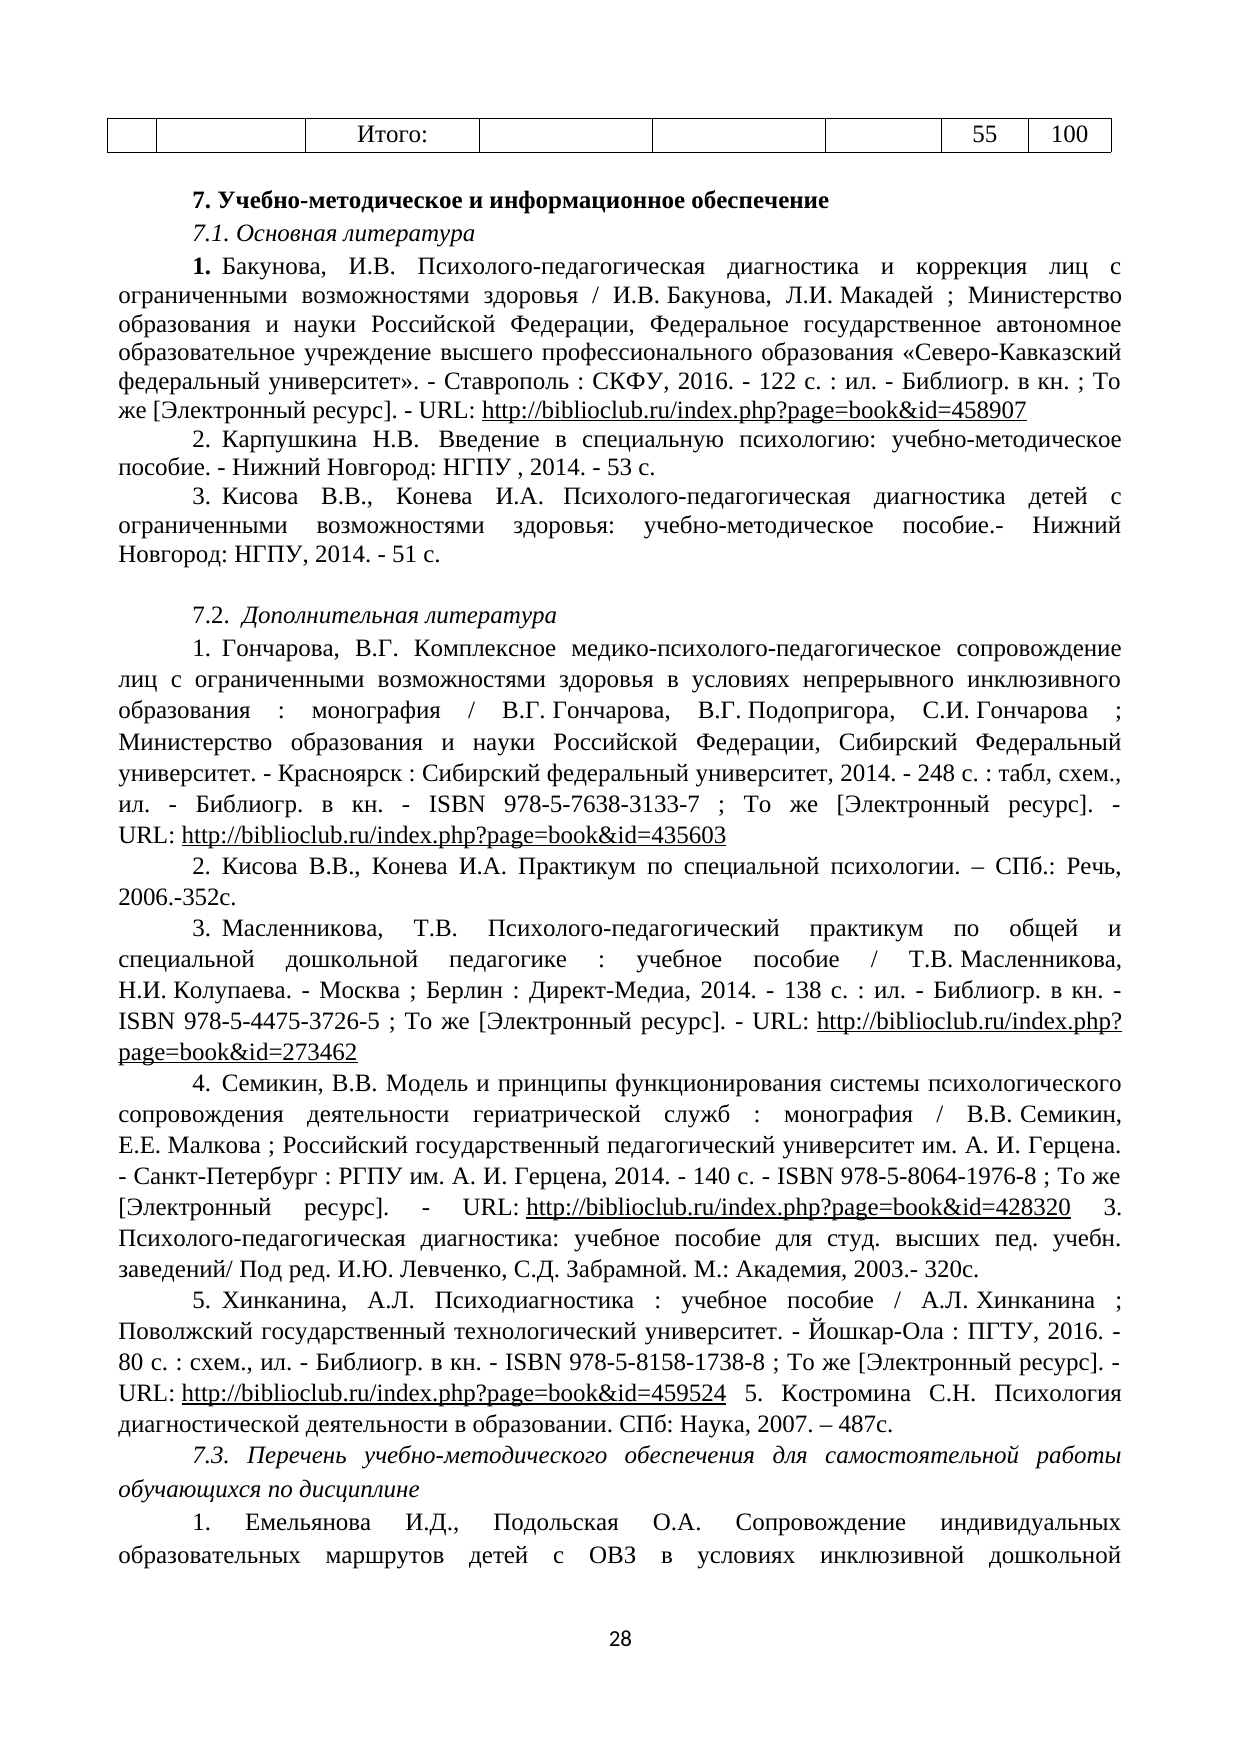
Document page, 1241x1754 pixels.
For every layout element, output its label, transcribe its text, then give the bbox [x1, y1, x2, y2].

list Карпушкина Н.В. Введение в специальную психологию: учебно-методическое пособие. - Нижний Новгород: НГПУ , 2014. - 53 с. [118, 424, 1122, 481]
list Кисова В.В., Конева И.А. Психолого-педагогическая диагностика детей с ограниченными возможностями здоровья: учебно-методическое пособие.- Нижний Новгород: НГПУ, 2014. - 51 с. [118, 481, 1122, 567]
text 7.3. Перечень учебно-методического обеспечения для самостоятельной работы обучающихся по дисциплине [118, 1441, 1122, 1502]
list Кисова В.В., Конева И.А. Практикум по специальной психологии. – СПб.: Речь, 2006.-352с. [118, 851, 1122, 911]
table_cell Итого: [306, 119, 479, 152]
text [118, 1507, 1122, 1568]
table_cell [108, 119, 156, 152]
table_cell [826, 119, 941, 152]
table_cell [653, 119, 825, 152]
list Масленникова, Т.В. Психолого-педагогический практикум по общей и специальной дошкольной педагогике : учебное пособие / Т.В. Масленникова, Н.И. Колупаева. - Москва ; Берлин : Директ-Медиа, 2014. - 138 с. : ил. - Библиогр. в кн. - ISBN 978-5-4475-3726-5 ; То же [Электронный ресурс]. - URL: http://biblioclub.ru/index.php?page=book&id=273462 [118, 913, 1122, 1066]
list Гончарова, В.Г. Комплексное медико-психолого-педагогическое сопровождение лиц с ограниченными возможностями здоровья в условиях непрерывного инклюзивного образования : монография / В.Г. Гончарова, В.Г. Подопригора, С.И. Гончарова ; Министерство образования и науки Российской Федерации, Сибирский Федеральный университет. - Красноярск : Сибирский федеральный университет, 2014. - 248 с. : табл, схем., ил. - Библиогр. в кн. - ISBN 978-5-7638-3133-7 ; То же [Электронный ресурс]. - URL: http://biblioclub.ru/index.php?page=book&id=435603 [118, 633, 1122, 848]
text 7. Учебно-методическое и информационное обеспечение [118, 185, 1122, 214]
table_cell 55 [942, 119, 1028, 152]
list Хинканина, А.Л. Психодиагностика : учебное пособие / А.Л. Хинканина ; Поволжский государственный технологический университет. - Йошкар-Ола : ПГТУ, 2016. - 80 с. : схем., ил. - Библиогр. в кн. - ISBN 978-5-8158-1738-8 ; То же [Электронный ресурс]. - URL: http://biblioclub.ru/index.php?page=book&id=459524 5. Костромина С.Н. Психология диагностической деятельности в образовании. СПб: Наука, 2007. – 487с. [118, 1285, 1122, 1438]
list Семикин, В.В. Модель и принципы функционирования системы психологического сопровождения деятельности гериатрической служб : монография / В.В. Семикин, Е.Е. Малкова ; Российский государственный педагогический университет им. А. И. Герцена. - Санкт-Петербург : РГПУ им. А. И. Герцена, 2014. - 140 с. - ISBN 978-5-8064-1976-8 ; То же [Электронный ресурс]. - URL: http://biblioclub.ru/index.php?page=book&id=428320 3. Психолого-педагогическая диагностика: учебное пособие для студ. высших пед. учебн. заведений/ Под ред. И.Ю. Левченко, С.Д. Забрамной. М.: Академия, 2003.- 320с. [118, 1068, 1122, 1283]
text 7.1. Основная литература [118, 218, 1122, 247]
text 7.2. Дополнительная литература [118, 601, 1122, 629]
table_cell [157, 119, 305, 152]
table_cell 100 [1029, 119, 1111, 152]
list Бакунова, И.В. Психолого-педагогическая диагностика и коррекция лиц с ограниченными возможностями здоровья / И.В. Бакунова, Л.И. Макадей ; Министерство образования и науки Российской Федерации, Федеральное государственное автономное образовательное учреждение высшего профессионального образования «Северо-Кавказский федеральный университет». - Ставрополь : СКФУ, 2016. - 122 с. : ил. - Библиогр. в кн. ; То же [Электронный ресурс]. - URL: http://biblioclub.ru/index.php?page=book&id=458907 [118, 251, 1122, 424]
table_cell [480, 119, 652, 152]
